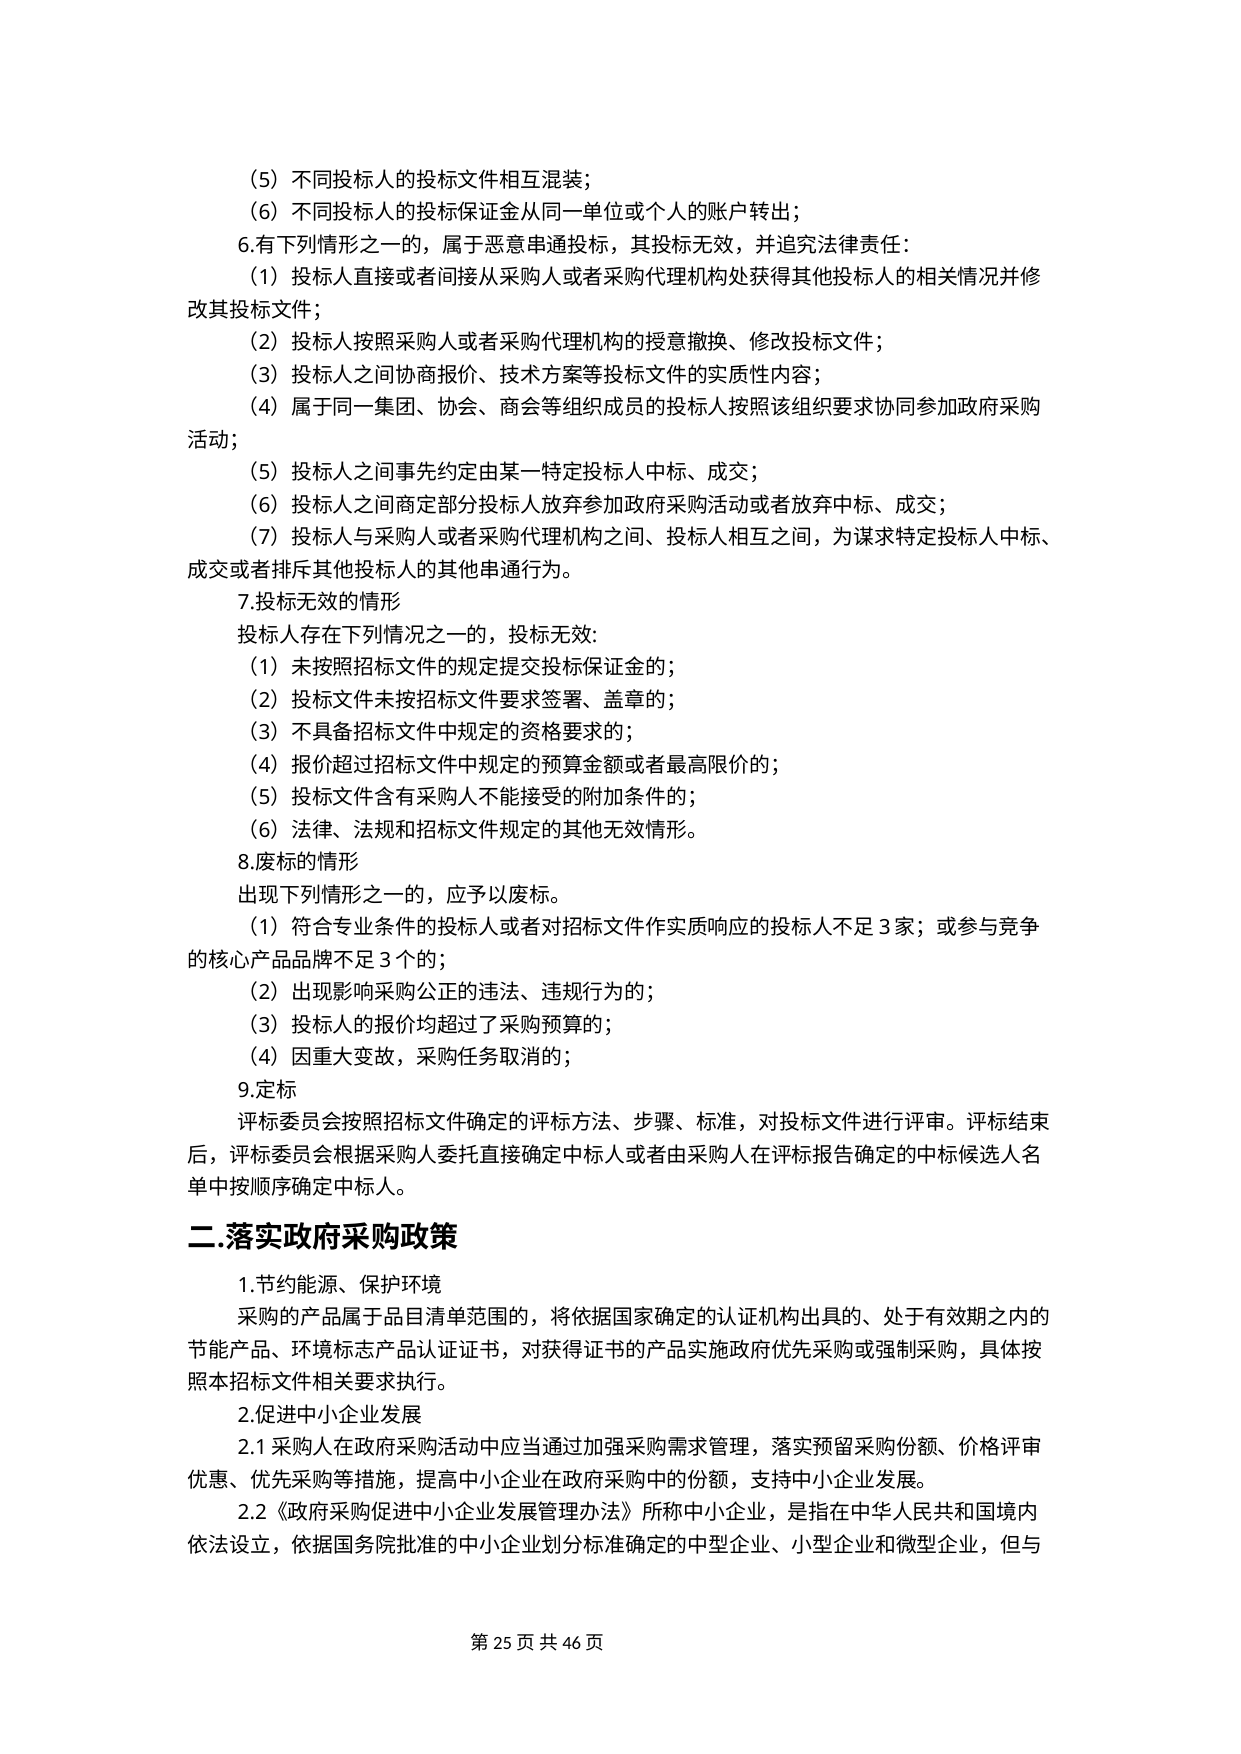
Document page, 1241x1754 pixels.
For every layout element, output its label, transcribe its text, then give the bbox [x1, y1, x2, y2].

text 9.定标 [187, 1072, 1053, 1104]
text 1.节约能源、保护环境 [187, 1267, 1053, 1299]
text 8.废标的情形 [187, 844, 1053, 877]
text 采购的产品属于品目清单范围的，将依据国家确定的认证机构出具的、处于有效期之内的节能产品、环境标志产品认证证书，对获得证书的产品实施政府优先采购或强制采购，具体按照本招标文件相关要求执行。 [187, 1299, 1053, 1397]
text （1）未按照招标文件的规定提交投标保证金的； [187, 649, 1053, 682]
text （1）投标人直接或者间接从采购人或者采购代理机构处获得其他投标人的相关情况并修改其投标文件； [187, 259, 1053, 324]
text （6）不同投标人的投标保证金从同一单位或个人的账户转出； [187, 194, 1053, 227]
text （3）不具备招标文件中规定的资格要求的； [187, 714, 1053, 747]
text （7）投标人与采购人或者采购代理机构之间、投标人相互之间，为谋求特定投标人中标、成交或者排斥其他投标人的其他串通行为。 [187, 519, 1053, 584]
text 投标人存在下列情况之一的，投标无效: [187, 617, 1053, 649]
text 出现下列情形之一的，应予以废标。 [187, 877, 1053, 909]
text （5）不同投标人的投标文件相互混装； [187, 162, 1053, 194]
text （4）报价超过招标文件中规定的预算金额或者最高限价的； [187, 747, 1053, 779]
text 7.投标无效的情形 [187, 584, 1053, 617]
text （5）投标人之间事先约定由某一特定投标人中标、成交； [187, 454, 1053, 487]
text （4）属于同一集团、协会、商会等组织成员的投标人按照该组织要求协同参加政府采购活动； [187, 389, 1053, 454]
text 6.有下列情形之一的，属于恶意串通投标，其投标无效，并追究法律责任： [187, 227, 1053, 259]
text （2）投标文件未按招标文件要求签署、盖章的； [187, 682, 1053, 714]
text （4）因重大变故，采购任务取消的； [187, 1039, 1053, 1072]
text （3）投标人之间协商报价、技术方案等投标文件的实质性内容； [187, 357, 1053, 389]
text （2）投标人按照采购人或者采购代理机构的授意撤换、修改投标文件； [187, 324, 1053, 357]
text （2）出现影响采购公正的违法、违规行为的； [187, 974, 1053, 1007]
text 评标委员会按照招标文件确定的评标方法、步骤、标准，对投标文件进行评审。评标结束后，评标委员会根据采购人委托直接确定中标人或者由采购人在评标报告确定的中标候选人名单中按顺序确定中标人。 [187, 1104, 1053, 1202]
text 二.落实政府采购政策 [187, 1202, 1053, 1267]
text （1）符合专业条件的投标人或者对招标文件作实质响应的投标人不足3家；或参与竞争的核心产品品牌不足3个的； [187, 909, 1053, 974]
text （6）法律、法规和招标文件规定的其他无效情形。 [187, 812, 1053, 844]
text （3）投标人的报价均超过了采购预算的； [187, 1007, 1053, 1039]
text 2.1采购人在政府采购活动中应当通过加强采购需求管理，落实预留采购份额、价格评审优惠、优先采购等措施，提高中小企业在政府采购中的份额，支持中小企业发展。 [187, 1429, 1053, 1494]
text （6）投标人之间商定部分投标人放弃参加政府采购活动或者放弃中标、成交； [187, 487, 1053, 519]
text 2.促进中小企业发展 [187, 1397, 1053, 1429]
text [187, 1494, 1053, 1559]
text （5）投标文件含有采购人不能接受的附加条件的； [187, 779, 1053, 812]
